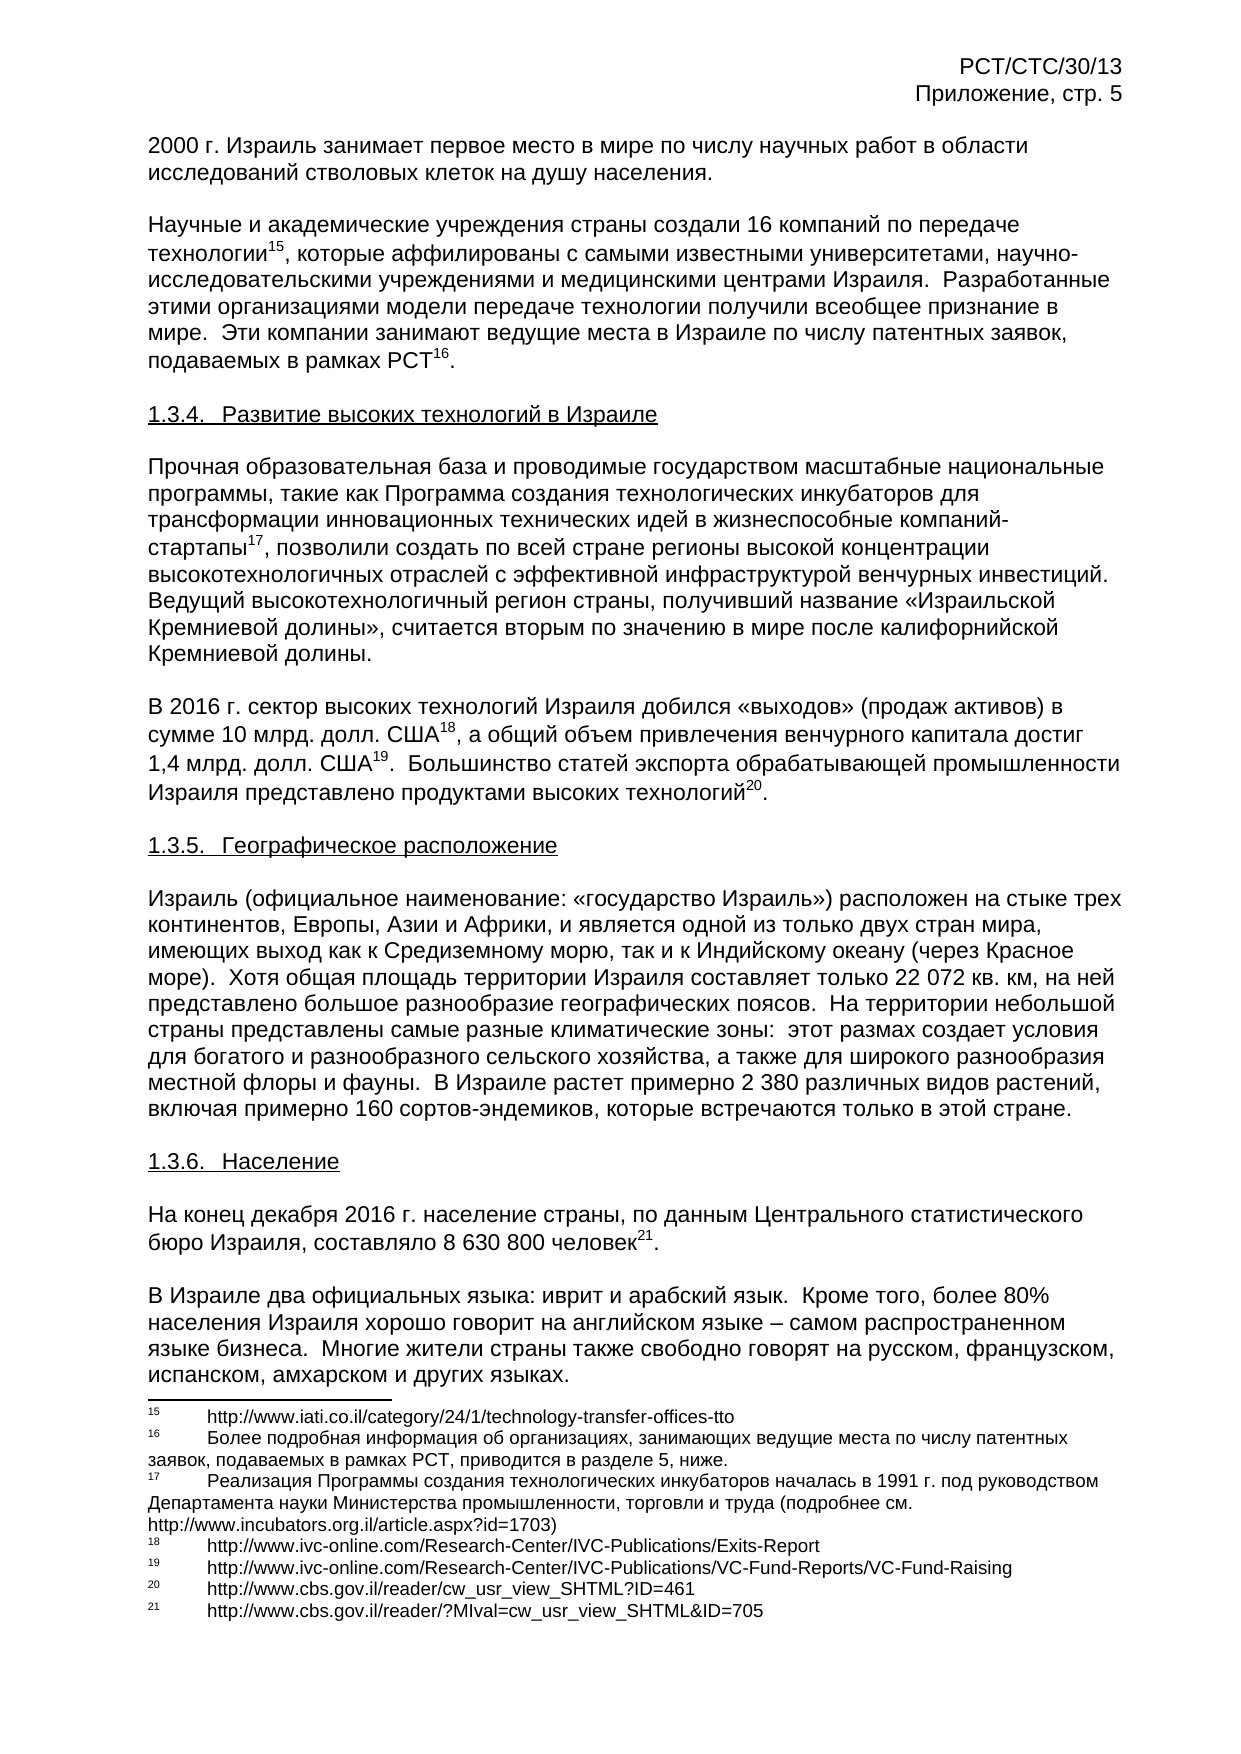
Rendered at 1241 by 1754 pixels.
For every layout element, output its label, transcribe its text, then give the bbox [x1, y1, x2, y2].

text На конец декабря 2016 г. население страны, по данным Центрального статистического бюро Израиля, составляло 8 630 800 человек. [148, 1201, 1122, 1256]
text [148, 132, 1122, 185]
text Научные и академические учреждения страны создали 16 компаний по передаче технологии, которые аффилированы с самыми известными университетами, научно-исследовательскими учреждениями и медицинскими центрами Израиля. Разработанные этими организациями модели передаче технологии получили всеобщее признание в мире. Эти компании занимают ведущие места в Израиле по числу патентных заявок, подаваемых в рамках PCT. [148, 211, 1122, 374]
subtitle 1.3.5. Географическое расположение [148, 832, 1122, 858]
subtitle 1.3.4. Развитие высоких технологий в Израиле [148, 401, 1122, 427]
text В Израиле два официальных языка: иврит и арабский язык. Кроме того, более 80% населения Израиля хорошо говорит на английском языке – самом распространенном языке бизнеса. Многие жители страны также свободно говорят на русском, французском, испанском, амхарском и других языках. [148, 1282, 1122, 1388]
text Прочная образовательная база и проводимые государством масштабные национальные программы, такие как Программа создания технологических инкубаторов для трансформации инновационных технических идей в жизнеспособные компаний-стартапы, позволили создать по всей стране регионы высокой концентрации высокотехнологичных отраслей с эффективной инфраструктурой венчурных инвестиций. Ведущий высокотехнологичный регион страны, получивший название «Израильской Кремниевой долины», считается вторым по значению в мире после калифорнийской Кремниевой долины. [148, 453, 1122, 666]
subtitle 1.3.6. Население [148, 1148, 1122, 1174]
text Израиль (официальное наименование: «государство Израиль») расположен на стыке трех континентов, Европы, Азии и Африки, и является одной из только двух стран мира, имеющих выход как к Средиземному морю, так и к Индийскому океану (через Красное море). Хотя общая площадь территории Израиля составляет только 22 072 кв. км, на ней представлено большое разнообразие географических поясов. На территории небольшой страны представлены самые разные климатические зоны: этот размах создает условия для богатого и разнообразного сельского хозяйства, а также для широкого разнообразия местной флоры и фауны. В Израиле растет примерно 2 380 различных видов растений, включая примерно 160 сортов-эндемиков, которые встречаются только в этой стране. [148, 884, 1122, 1122]
text В 2016 г. сектор высоких технологий Израиля добился «выходов» (продаж активов) в сумме 10 млрд. долл. США, а общий объем привлечения венчурного капитала достиг 1,4 млрд. долл. США. Большинство статей экспорта обрабатывающей промышленности Израиля представлено продуктами высоких технологий. [148, 693, 1122, 805]
